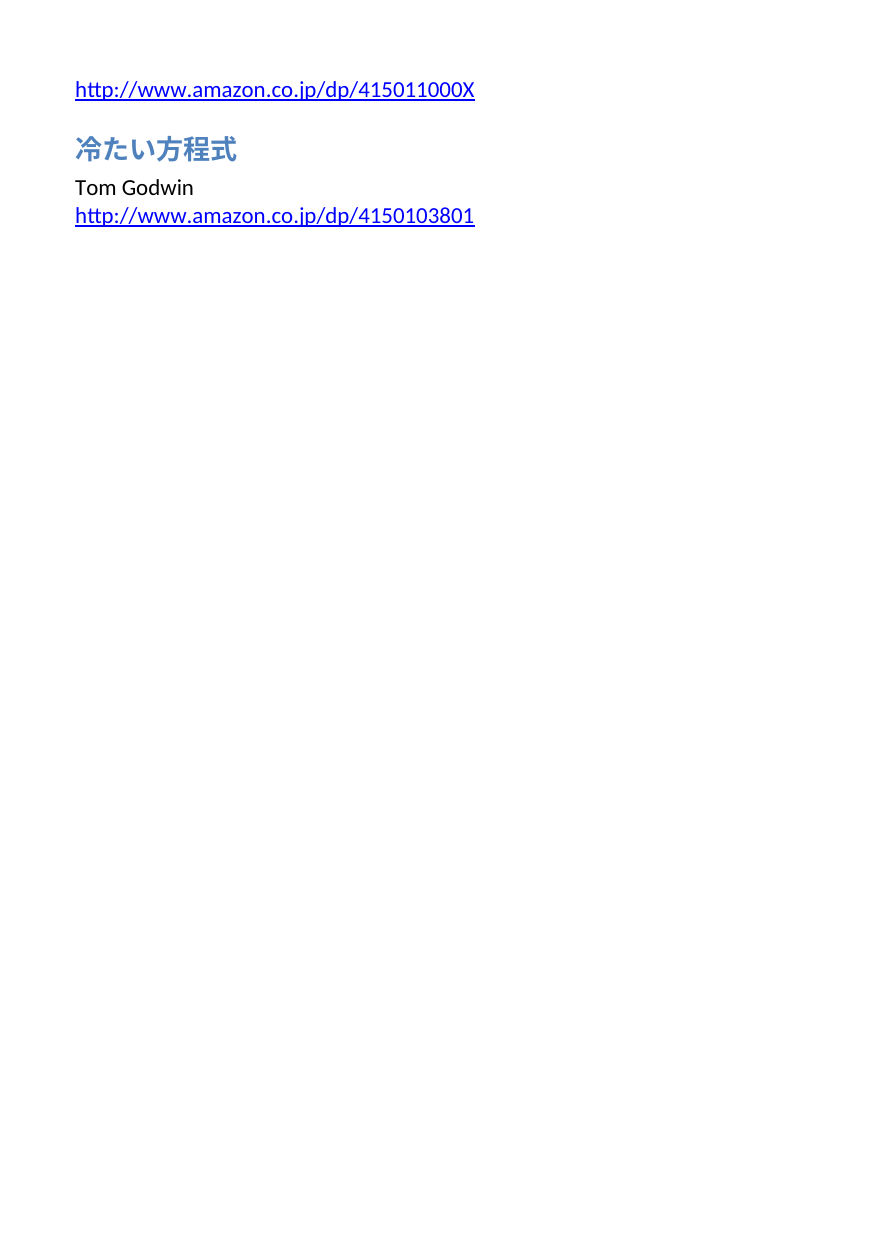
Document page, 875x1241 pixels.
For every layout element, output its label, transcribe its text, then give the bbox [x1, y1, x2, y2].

text http://www.amazon.co.jp/dp/415011000X [75, 75, 799, 103]
subtitle 冷たい方程式 [75, 128, 799, 167]
text http://www.amazon.co.jp/dp/4150103801 [75, 201, 799, 229]
text Tom Godwin [75, 173, 799, 201]
